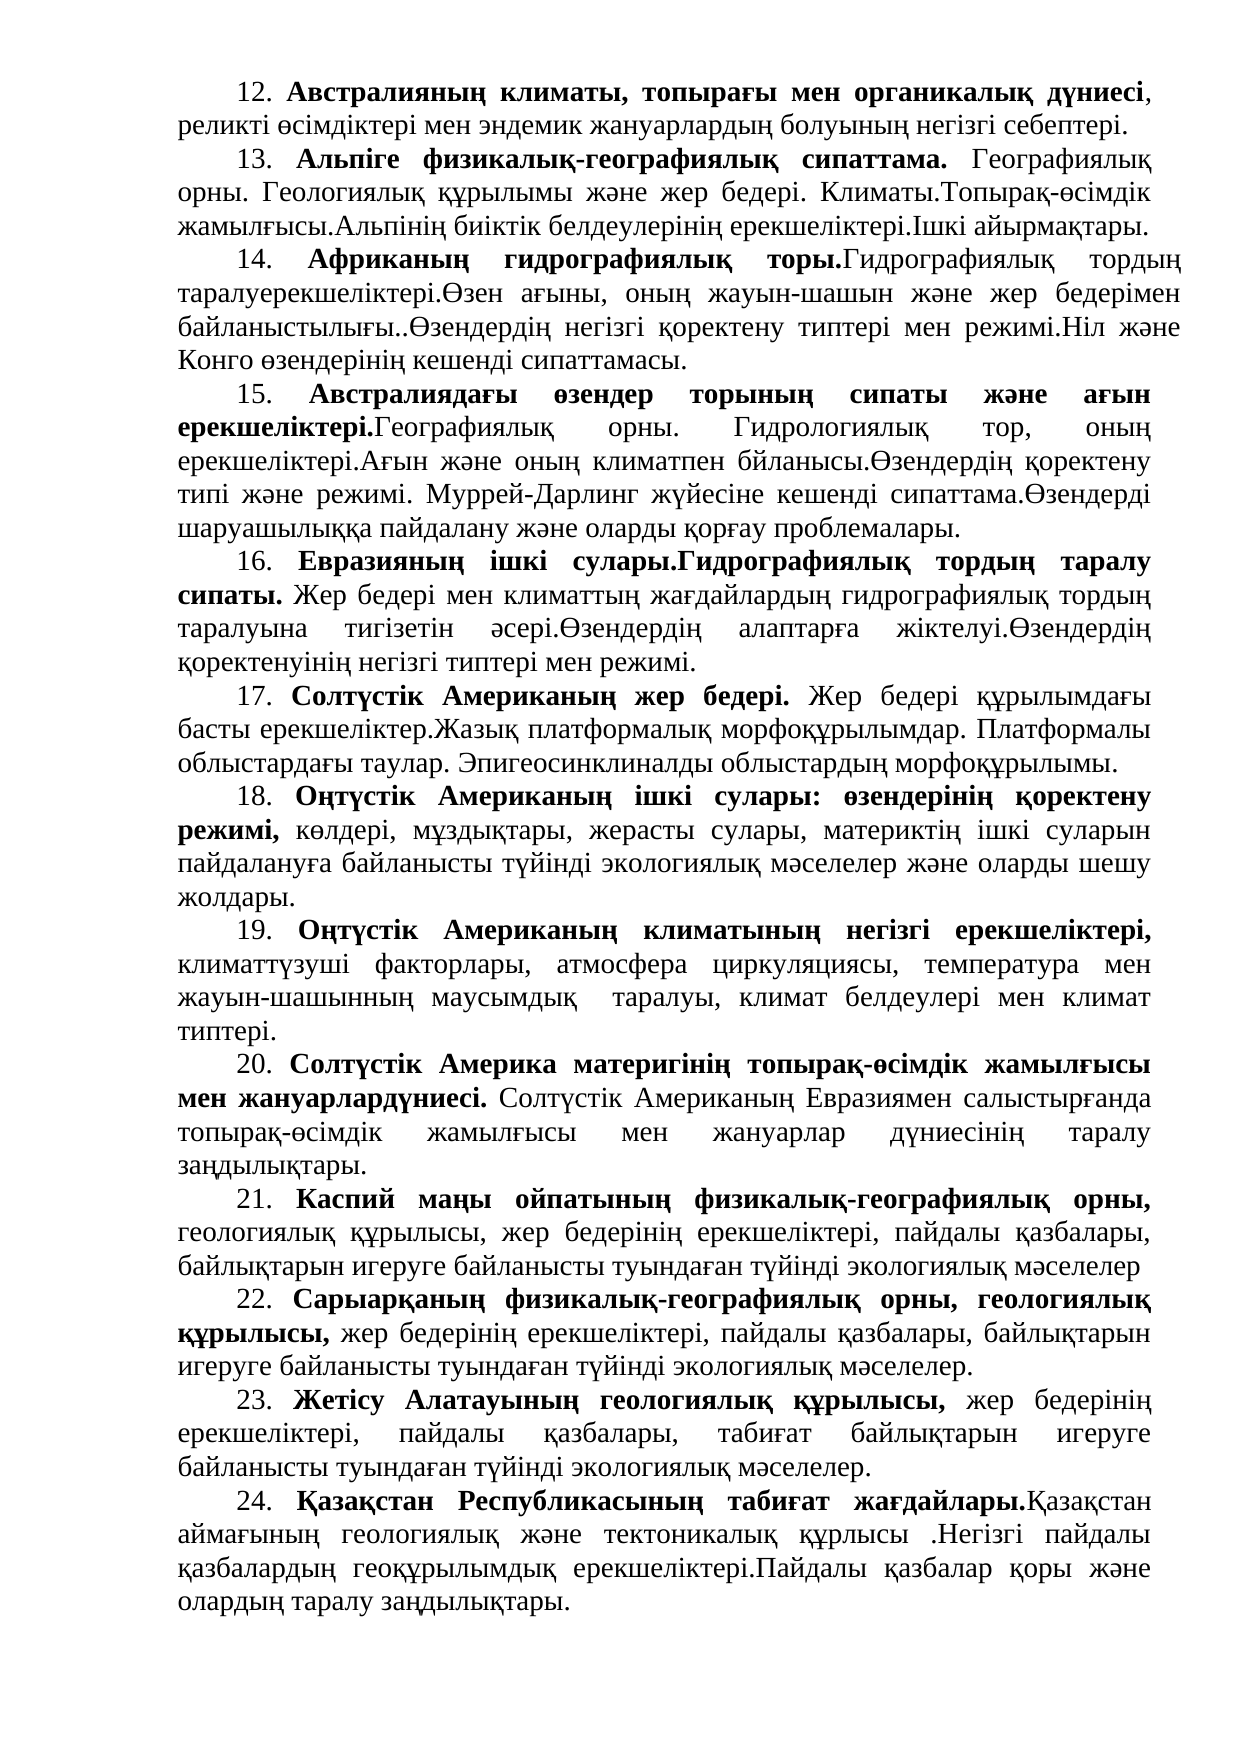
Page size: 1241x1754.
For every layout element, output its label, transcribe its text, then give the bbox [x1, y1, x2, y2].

text 13. Альпіге физикалық-географиялық сипаттама. Географиялық орны. Геологиялық құрылымы және жер бедері. Климаты.Топырақ-өсімдік жамылғысы.Альпінің биіктік белдеулерінің ерекшеліктері.Ішкі айырмақтары. [177, 141, 1152, 242]
text 15. Австралиядағы өзендер торының сипаты және ағын ерекшеліктері.Географиялық орны. Гидрологиялық тор, оның ерекшеліктері.Ағын және оның климатпен бйланысы.Өзендердің қоректену типі және режимі. Муррей-Дарлинг жүйесіне кешенді сипаттама.Өзендерді шаруашылыққа пайдалану және оларды қорғау проблемалары. [177, 376, 1152, 543]
text 19. Оңтүстік Американың климатының негізгі ерекшеліктері, климаттүзуші факторлары, атмосфера циркуляциясы, температура мен жауын-шашынның маусымдық таралуы, климат белдеулері мен климат типтері. [177, 912, 1152, 1047]
text 14. Африканың гидрографиялық торы.Гидрографиялық тордың таралуерекшеліктері.Өзен ағыны, оның жауын-шашын және жер бедерімен байланыстылығы..Өзендердің негізгі қоректену типтері мен режимі.Ніл және Конго өзендерінің кешенді сипаттамасы. [177, 242, 1181, 376]
text 24. Қазақстан Республикасының табиғат жағдайлары.Қазақстан аймағының геологиялық және тектоникалық құрлысы .Негізгі пайдалы қазбалардың геоқұрылымдық ерекшеліктері.Пайдалы қазбалар қоры және олардың таралу заңдылықтары. [177, 1483, 1152, 1617]
text 20. Солтүстік Америка материгінің топырақ-өсімдік жамылғысы мен жануарлардүниесі. Солтүстік Американың Евразиямен салыстырғанда топырақ-өсімдік жамылғысы мен жануарлар дүниесінің таралу заңдылықтары. [177, 1047, 1152, 1181]
text 18. Оңтүстік Американың ішкі сулары: өзендерінің қоректену режимі, көлдері, мұздықтары, жерасты сулары, материктің ішкі суларын пайдалануға байланысты түйінді экологиялық мәселелер және оларды шешу жолдары. [177, 778, 1152, 912]
text 22. Сарыарқаның физикалық-географиялық орны, геологиялық құрылысы, жер бедерінің ерекшеліктері, пайдалы қазбалары, байлықтарын игеруге байланысты туындаған түйінді экологиялық мәселелер. [177, 1281, 1152, 1382]
text 21. Каспий маңы ойпатының физикалық-географиялық орны, геологиялық құрылысы, жер бедерінің ерекшеліктері, пайдалы қазбалары, байлықтарын игеруге байланысты туындаған түйінді экологиялық мәселелер [177, 1181, 1152, 1281]
text 16. Евразияның ішкі сулары.Гидрографиялық тордың таралу сипаты. Жер бедері мен климаттың жағдайлардың гидрографиялық тордың таралуына тигізетін əсері.Өзендердің алаптарға жіктелуі.Өзендердің қоректенуінің негізгі типтері мен режимі. [177, 543, 1152, 678]
text 17. Солтүстік Американың жер бедері. Жер бедері құрылымдағы басты ерекшеліктер.Жазық платформалық морфоқұрылымдар. Платформалы облыстардағы таулар. Эпигеосинклиналды облыстардың морфоқұрылымы. [177, 678, 1152, 778]
text 23. Жетісу Алатауының геологиялық құрылысы, жер бедерінің ерекшеліктері, пайдалы қазбалары, табиғат байлықтарын игеруге байланысты туындаған түйінді экологиялық мәселелер. [177, 1382, 1152, 1483]
text 12. Австралияның климаты, топырағы мен органикалық дүниесі, реликті өсімдіктері мен эндемик жануарлардың болуының негізгі себептері. [177, 74, 1152, 141]
